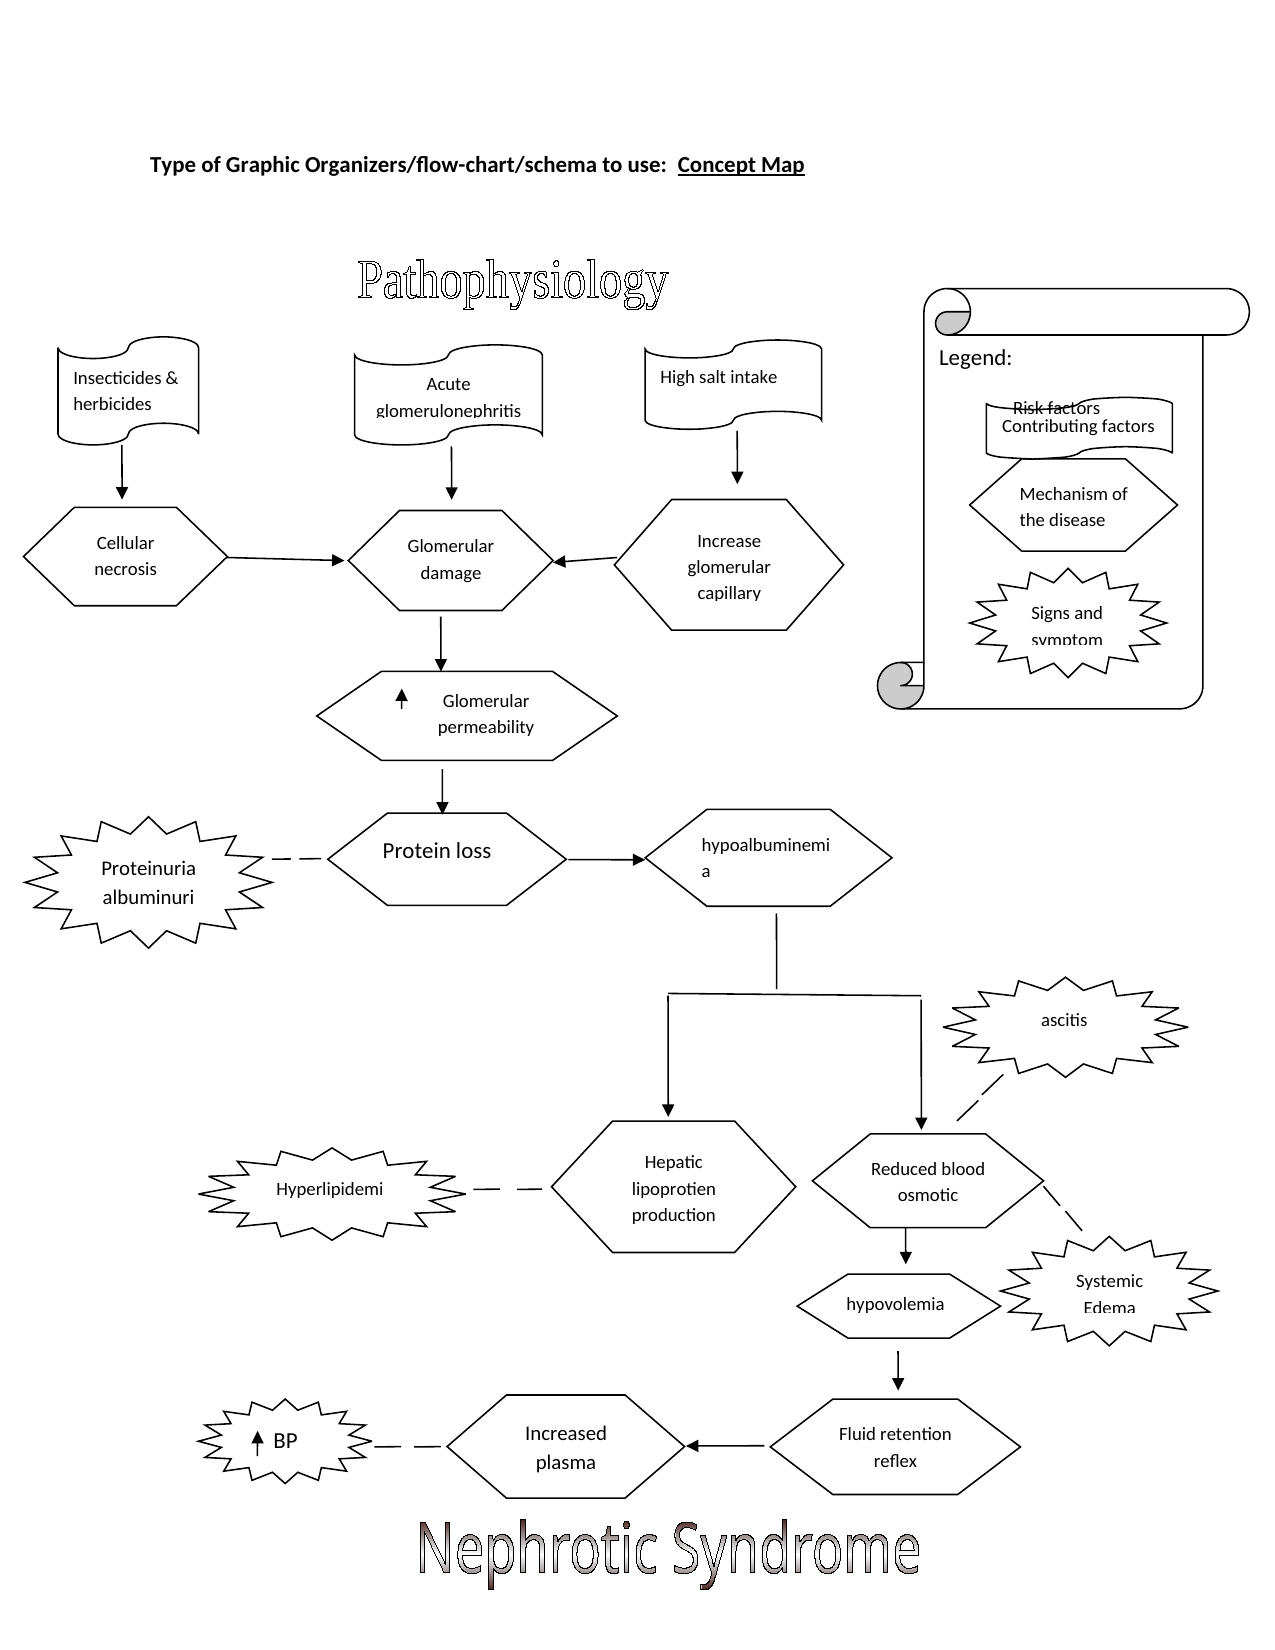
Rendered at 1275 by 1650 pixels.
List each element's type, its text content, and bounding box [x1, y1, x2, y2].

text Type of Graphic Organizers/flow-chart/schema to use: Concept Map [150, 150, 1125, 178]
